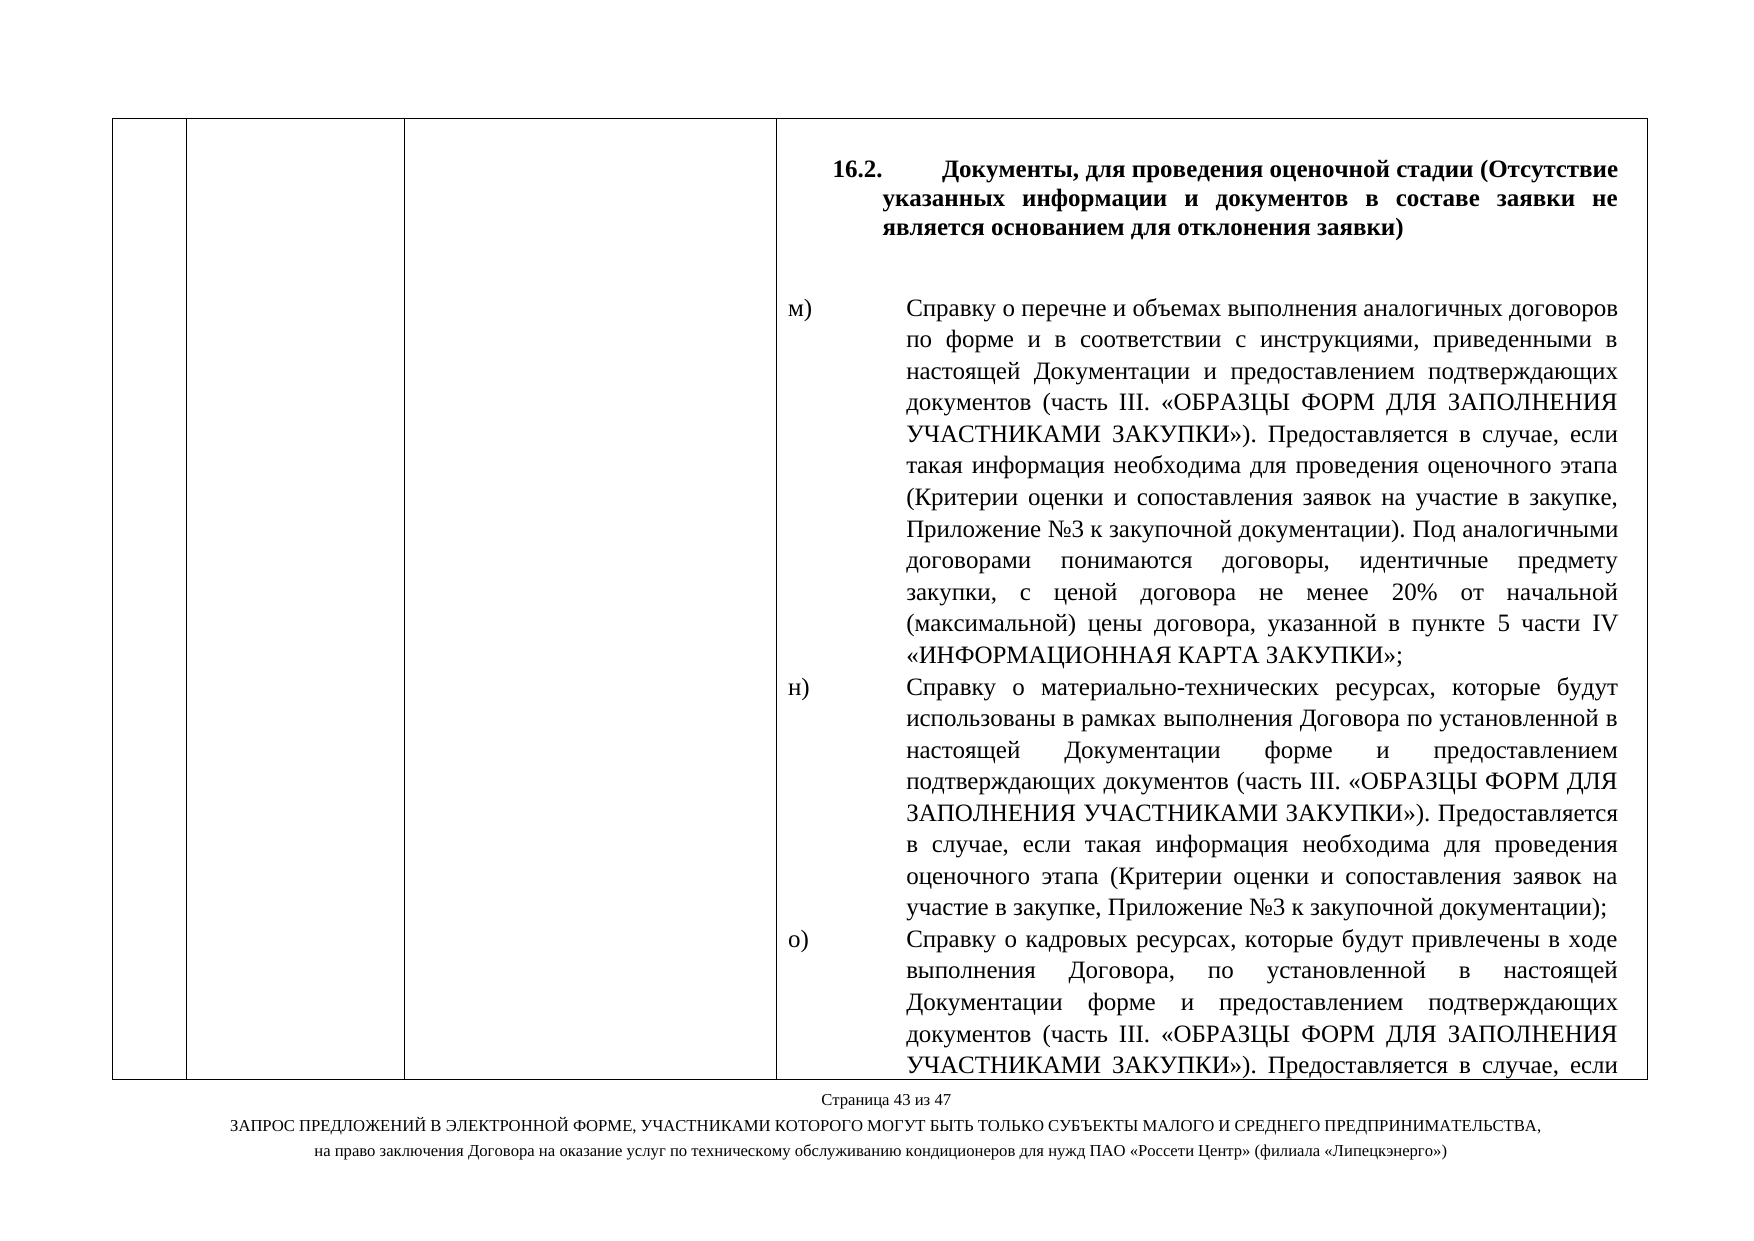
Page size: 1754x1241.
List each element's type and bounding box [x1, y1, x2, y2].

table_cell [113, 119, 186, 1079]
table_cell [405, 119, 776, 1079]
table_cell [187, 119, 404, 1079]
table_cell [777, 119, 1647, 1079]
